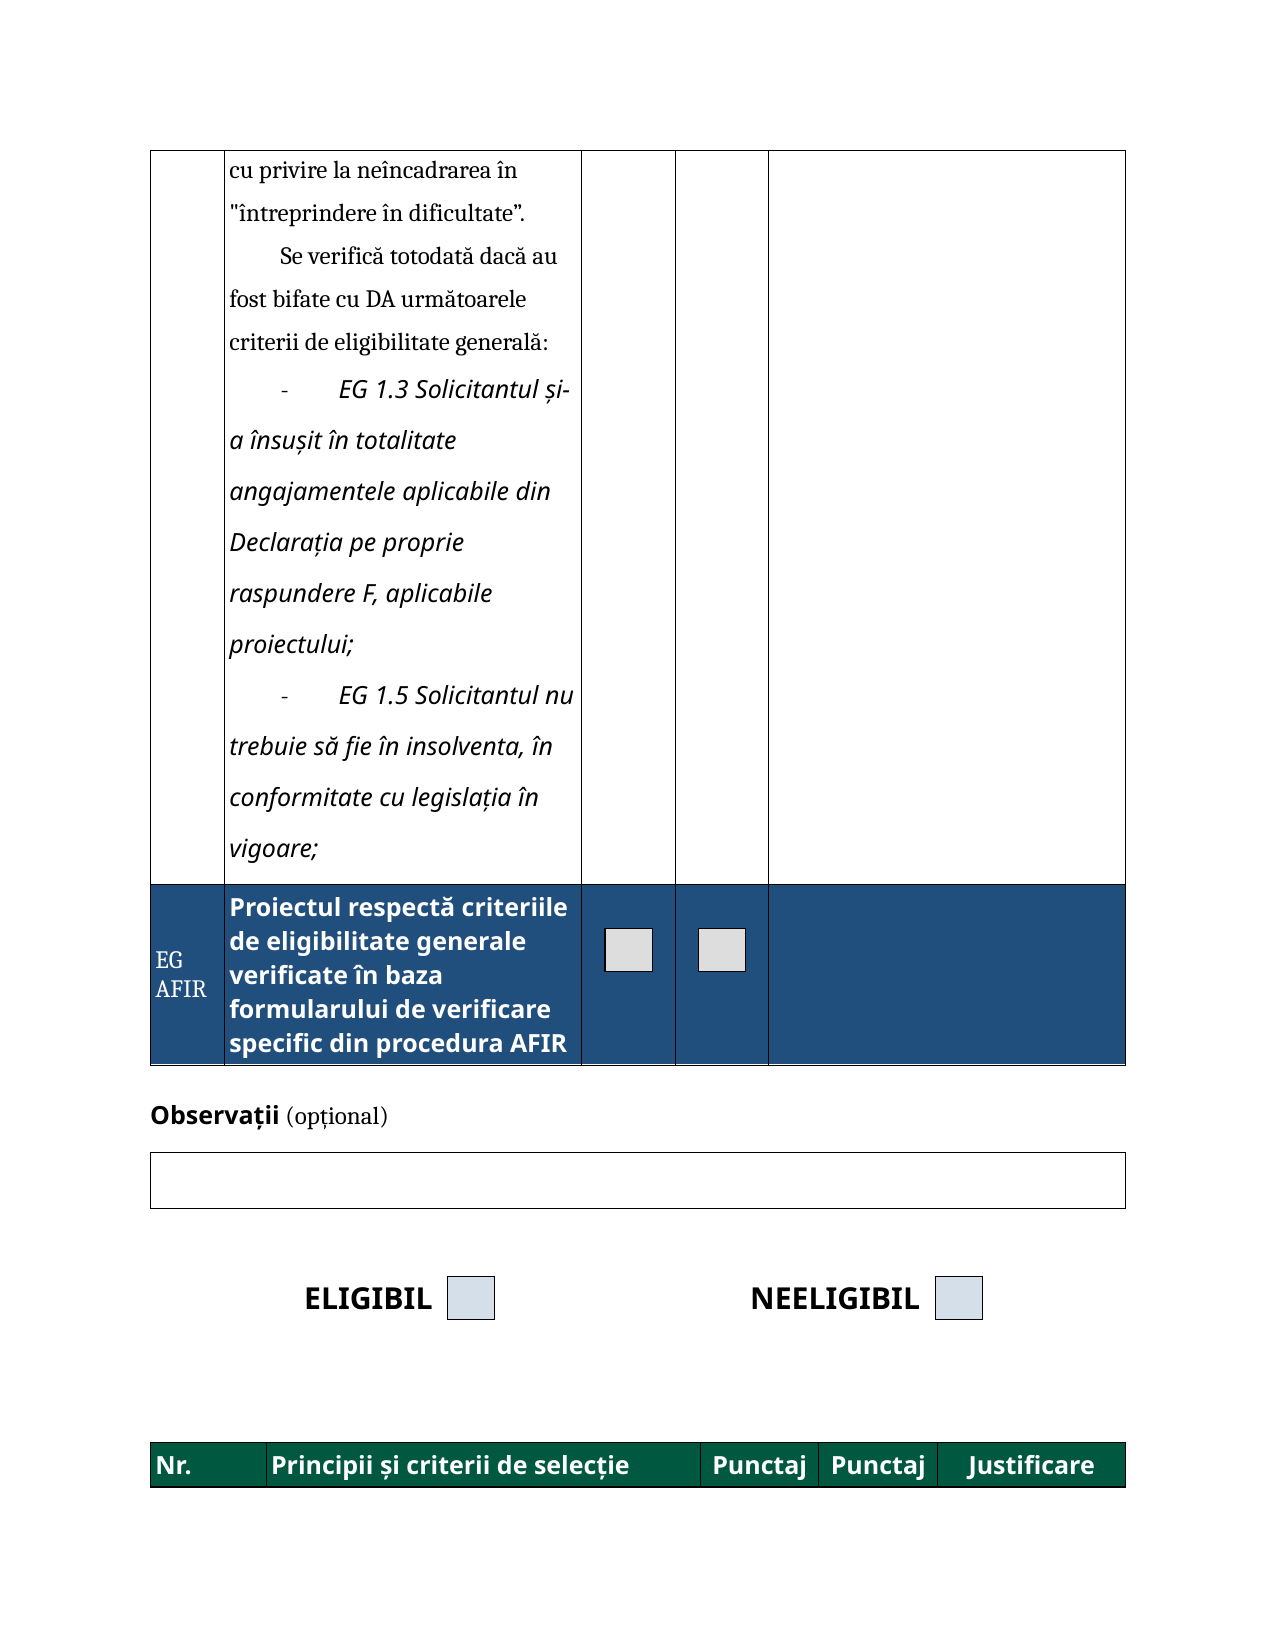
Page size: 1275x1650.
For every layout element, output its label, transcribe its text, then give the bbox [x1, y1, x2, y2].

table_cell EG AFIR [151, 885, 224, 1064]
table_header Punctaj maxim [701, 1443, 818, 1486]
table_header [267, 1443, 700, 1486]
table_cell Proiectul respectă criteriile de eligibilitate generale verificate în baza formularului de verificare specific din procedura AFIR [225, 885, 581, 1064]
table_header Punctaj obținut [819, 1443, 937, 1486]
table_header NEELIGIBIL [638, 1261, 930, 1336]
table_cell [676, 885, 768, 1064]
table_header [443, 1261, 637, 1336]
table_header ELIGIBIL [150, 1261, 442, 1336]
table_cell [769, 885, 1125, 1064]
table_header [151, 1153, 1125, 1208]
text Observații (opțional) [150, 1066, 1125, 1132]
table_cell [225, 151, 581, 884]
table_header Justificare [938, 1443, 1125, 1486]
table_header Nr. crt. [151, 1443, 266, 1486]
table_cell [582, 885, 675, 1064]
table_header [930, 1261, 1125, 1336]
